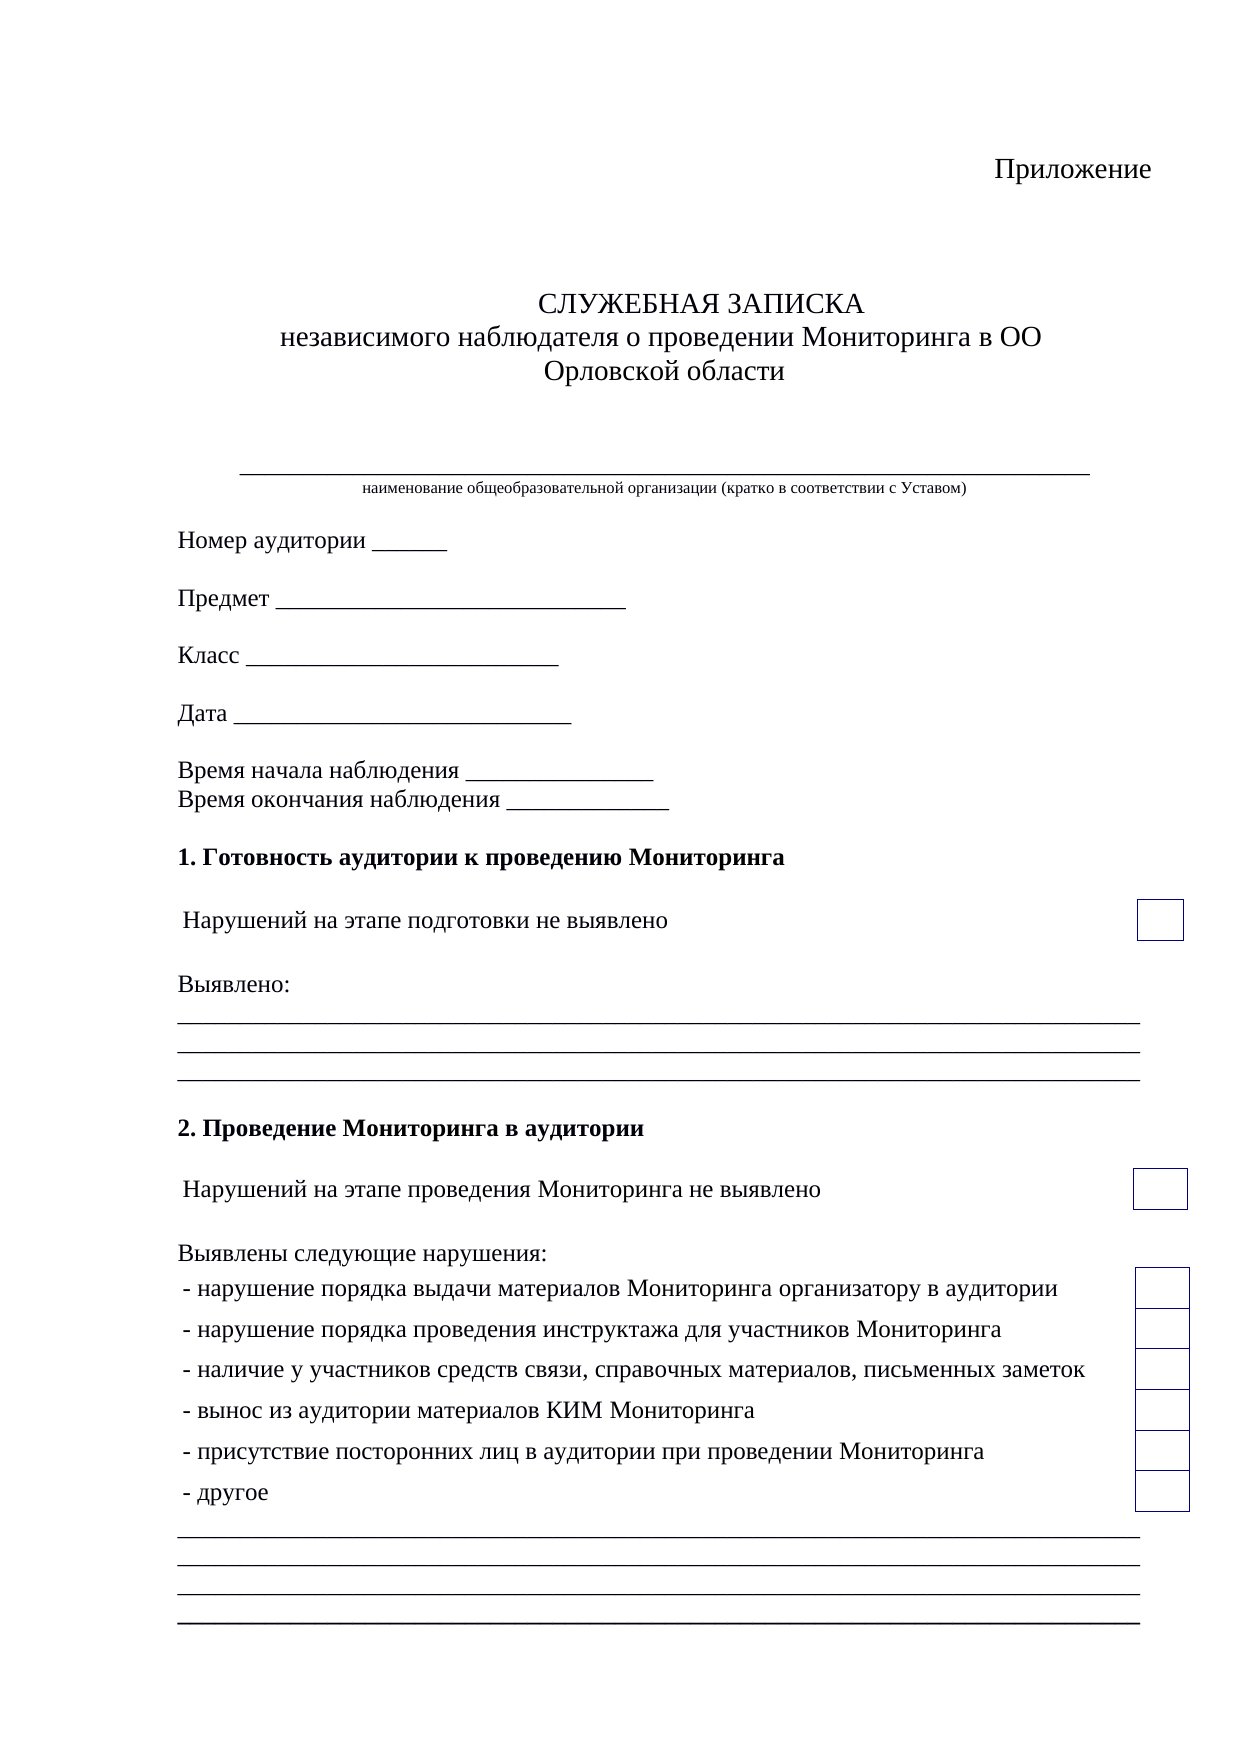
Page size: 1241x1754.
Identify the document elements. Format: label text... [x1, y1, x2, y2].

text наименование общеобразовательной организации (кратко в соответствии с Уставом) [177, 477, 1152, 497]
table_cell - присутствие посторонних лиц в аудитории при проведении Мониторинга [177, 1430, 1135, 1470]
text Время окончания наблюдения _____________ [177, 784, 1152, 813]
table_header - нарушение порядка выдачи материалов Мониторинга организатору в аудитории [177, 1267, 1135, 1307]
table_cell [1136, 1471, 1189, 1511]
table_cell - вынос из аудитории материалов КИМ Мониторинга [177, 1389, 1135, 1430]
table_header [1138, 900, 1183, 940]
text 2. Проведение Мониторинга в аудитории [177, 1113, 1152, 1142]
text Номер аудитории ______ [177, 525, 1152, 554]
table_cell [1136, 1309, 1189, 1348]
text независимого наблюдателя о проведении Мониторинга в ОО Орловской области [177, 319, 1152, 386]
text Предмет ____________________________ [177, 583, 1152, 612]
text Класс _________________________ [177, 640, 1152, 669]
table_cell [1136, 1349, 1189, 1389]
table_cell - другое [177, 1470, 1135, 1511]
table_header Нарушений на этапе проведения Мониторинга не выявлено [177, 1168, 1133, 1209]
text Дата ___________________________ [177, 698, 1152, 727]
table_cell [1136, 1390, 1189, 1430]
text СЛУЖЕБНАЯ ЗАПИСКА [177, 286, 1152, 319]
text 1. Готовность аудитории к проведению Мониторинга [177, 842, 1152, 870]
table_header Нарушений на этапе подготовки не выявлено [177, 899, 1137, 940]
text Выявлено: _______________________________________________________________________________________________________________________________________________________________________________________________________________________________________ [177, 969, 1152, 1084]
table_header [1134, 1169, 1187, 1209]
text Выявлены следующие нарушения: [177, 1238, 1152, 1267]
text _____________________________________________________________________________ __________________________________________________________________________________________________________________________________________________________ [177, 1512, 1152, 1598]
table_cell [1136, 1431, 1189, 1470]
text Приложение [177, 152, 1152, 185]
table_cell - нарушение порядка проведения инструктажа для участников Мониторинга [177, 1308, 1135, 1348]
text _____________________________________________________________________________ [177, 1598, 1152, 1627]
text ____________________________________________________________________ [177, 449, 1152, 477]
table_cell - наличие у участников средств связи, справочных материалов, письменных заметок [177, 1348, 1135, 1389]
table_header [1136, 1268, 1189, 1307]
text Время начала наблюдения _______________ [177, 755, 1152, 784]
